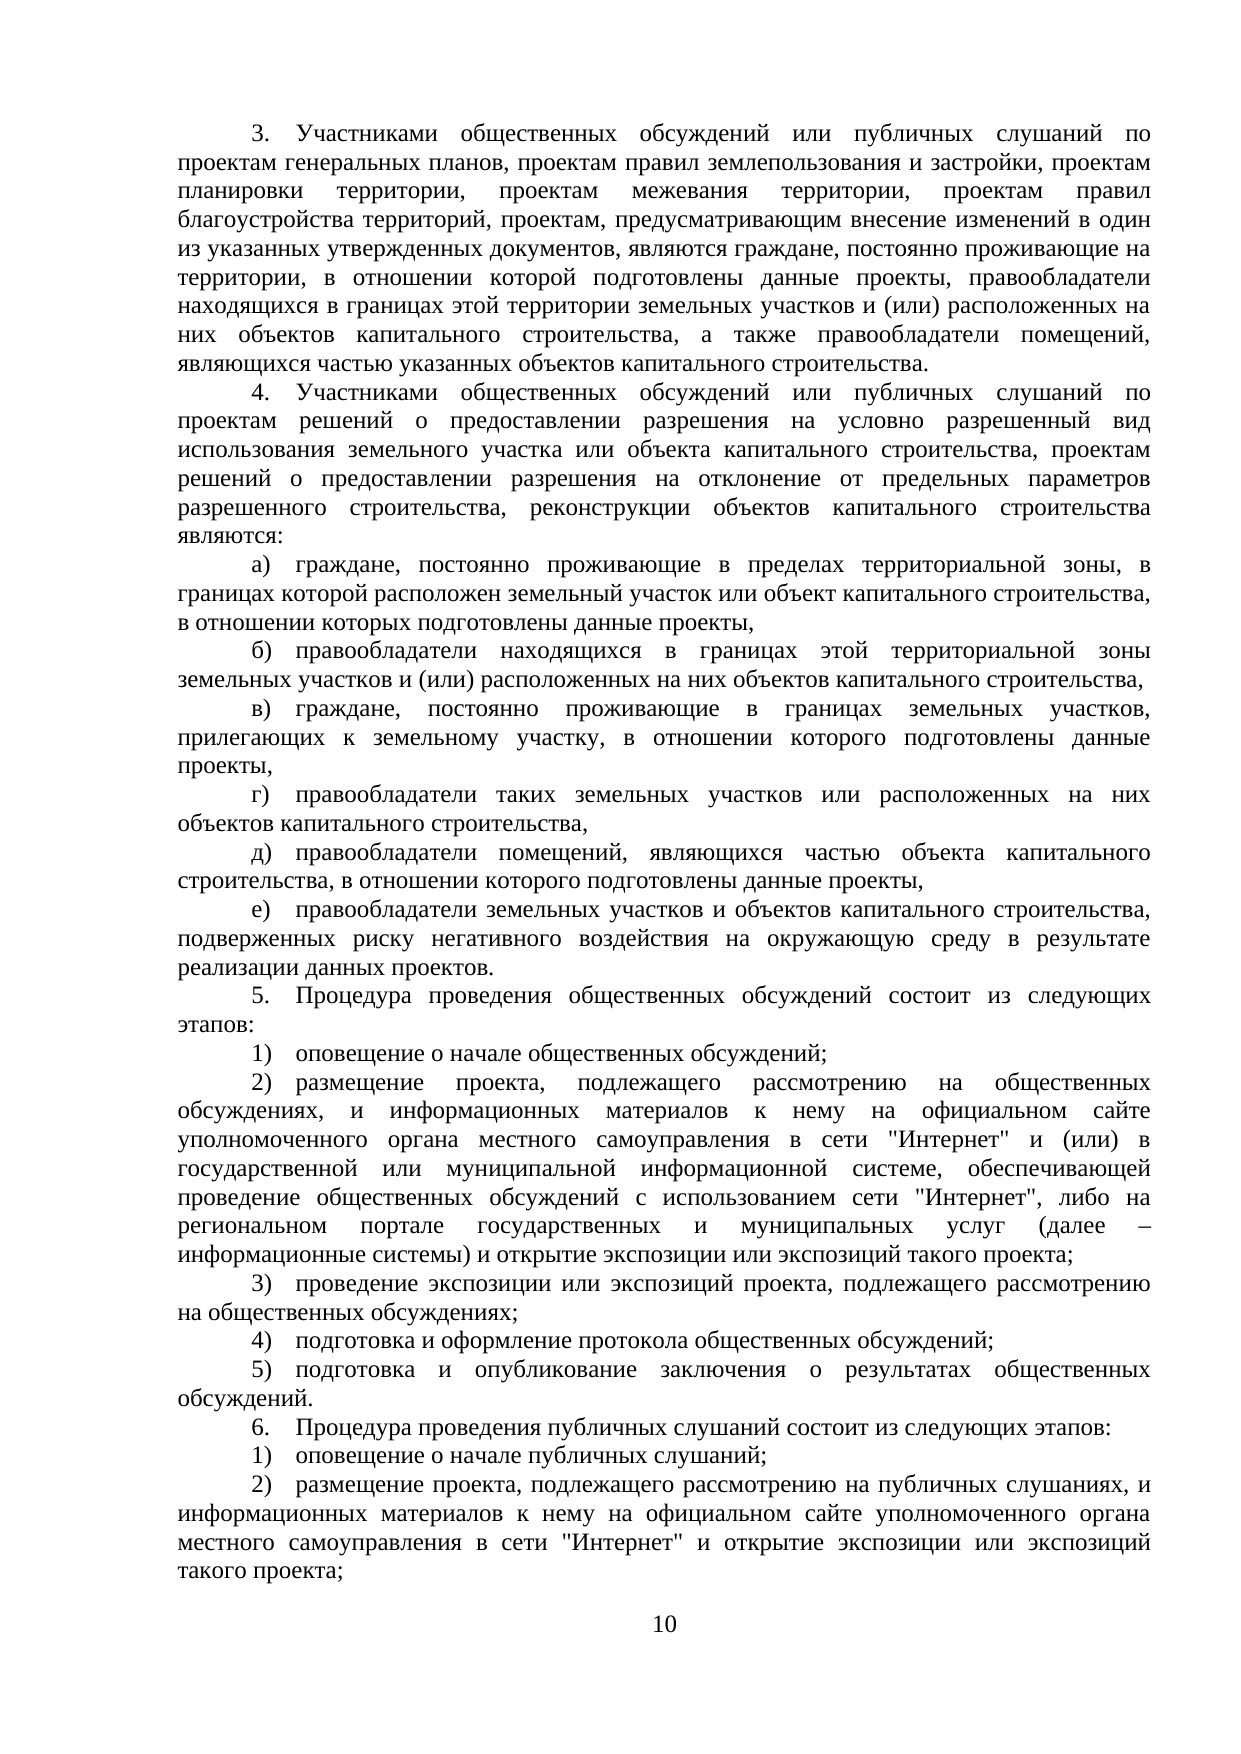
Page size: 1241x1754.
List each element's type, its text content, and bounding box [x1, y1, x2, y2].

list правообладатели земельных участков и объектов капитального строительства, подверженных риску негативного воздействия на окружающую среду в результате реализации данных проектов. [177, 894, 1152, 981]
list правообладатели помещений, являющихся частью объекта капитального строительства, в отношении которого подготовлены данные проекты, [177, 837, 1152, 894]
list граждане, постоянно проживающие в границах земельных участков, прилегающих к земельному участку, в отношении которого подготовлены данные проекты, [177, 693, 1152, 779]
list Участниками общественных обсуждений или публичных слушаний по проектам решений о предоставлении разрешения на условно разрешенный вид использования земельного участка или объекта капитального строительства, проектам решений о предоставлении разрешения на отклонение от предельных параметров разрешенного строительства, реконструкции объектов капитального строительства являются: [177, 377, 1152, 549]
list Участниками общественных обсуждений или публичных слушаний по проектам генеральных планов, проектам правил землепользования и застройки, проектам планировки территории, проектам межевания территории, проектам правил благоустройства территорий, проектам, предусматривающим внесение изменений в один из указанных утвержденных документов, являются граждане, постоянно проживающие на территории, в отношении которой подготовлены данные проекты, правообладатели находящихся в границах этой территории земельных участков и (или) расположенных на них объектов капитального строительства, а также правообладатели помещений, являющихся частью указанных объектов капитального строительства. [177, 118, 1152, 377]
list проведение экспозиции или экспозиций проекта, подлежащего рассмотрению на общественных обсуждениях; [177, 1268, 1152, 1326]
list правообладатели находящихся в границах этой территориальной зоны земельных участков и (или) расположенных на них объектов капитального строительства, [177, 636, 1152, 693]
list размещение проекта, подлежащего рассмотрению на публичных слушаниях, и информационных материалов к нему на официальном сайте уполномоченного органа местного самоуправления в сети "Интернет" и открытие экспозиции или экспозиций такого проекта; [177, 1469, 1152, 1584]
list Процедура проведения общественных обсуждений состоит из следующих этапов: [177, 981, 1152, 1038]
list правообладатели таких земельных участков или расположенных на них объектов капитального строительства, [177, 779, 1152, 837]
list подготовка и оформление протокола общественных обсуждений; [177, 1326, 1152, 1354]
list подготовка и опубликование заключения о результатах общественных обсуждений. [177, 1354, 1152, 1412]
list граждане, постоянно проживающие в пределах территориальной зоны, в границах которой расположен земельный участок или объект капитального строительства, в отношении которых подготовлены данные проекты, [177, 549, 1152, 636]
list размещение проекта, подлежащего рассмотрению на общественных обсуждениях, и информационных материалов к нему на официальном сайте уполномоченного органа местного самоуправления в сети "Интернет" и (или) в государственной или муниципальной информационной системе, обеспечивающей проведение общественных обсуждений с использованием сети "Интернет", либо на региональном портале государственных и муниципальных услуг (далее – информационные системы) и открытие экспозиции или экспозиций такого проекта; [177, 1067, 1152, 1268]
list Процедура проведения публичных слушаний состоит из следующих этапов: [177, 1412, 1152, 1441]
list оповещение о начале общественных обсуждений; [177, 1038, 1152, 1067]
list оповещение о начале публичных слушаний; [177, 1441, 1152, 1469]
